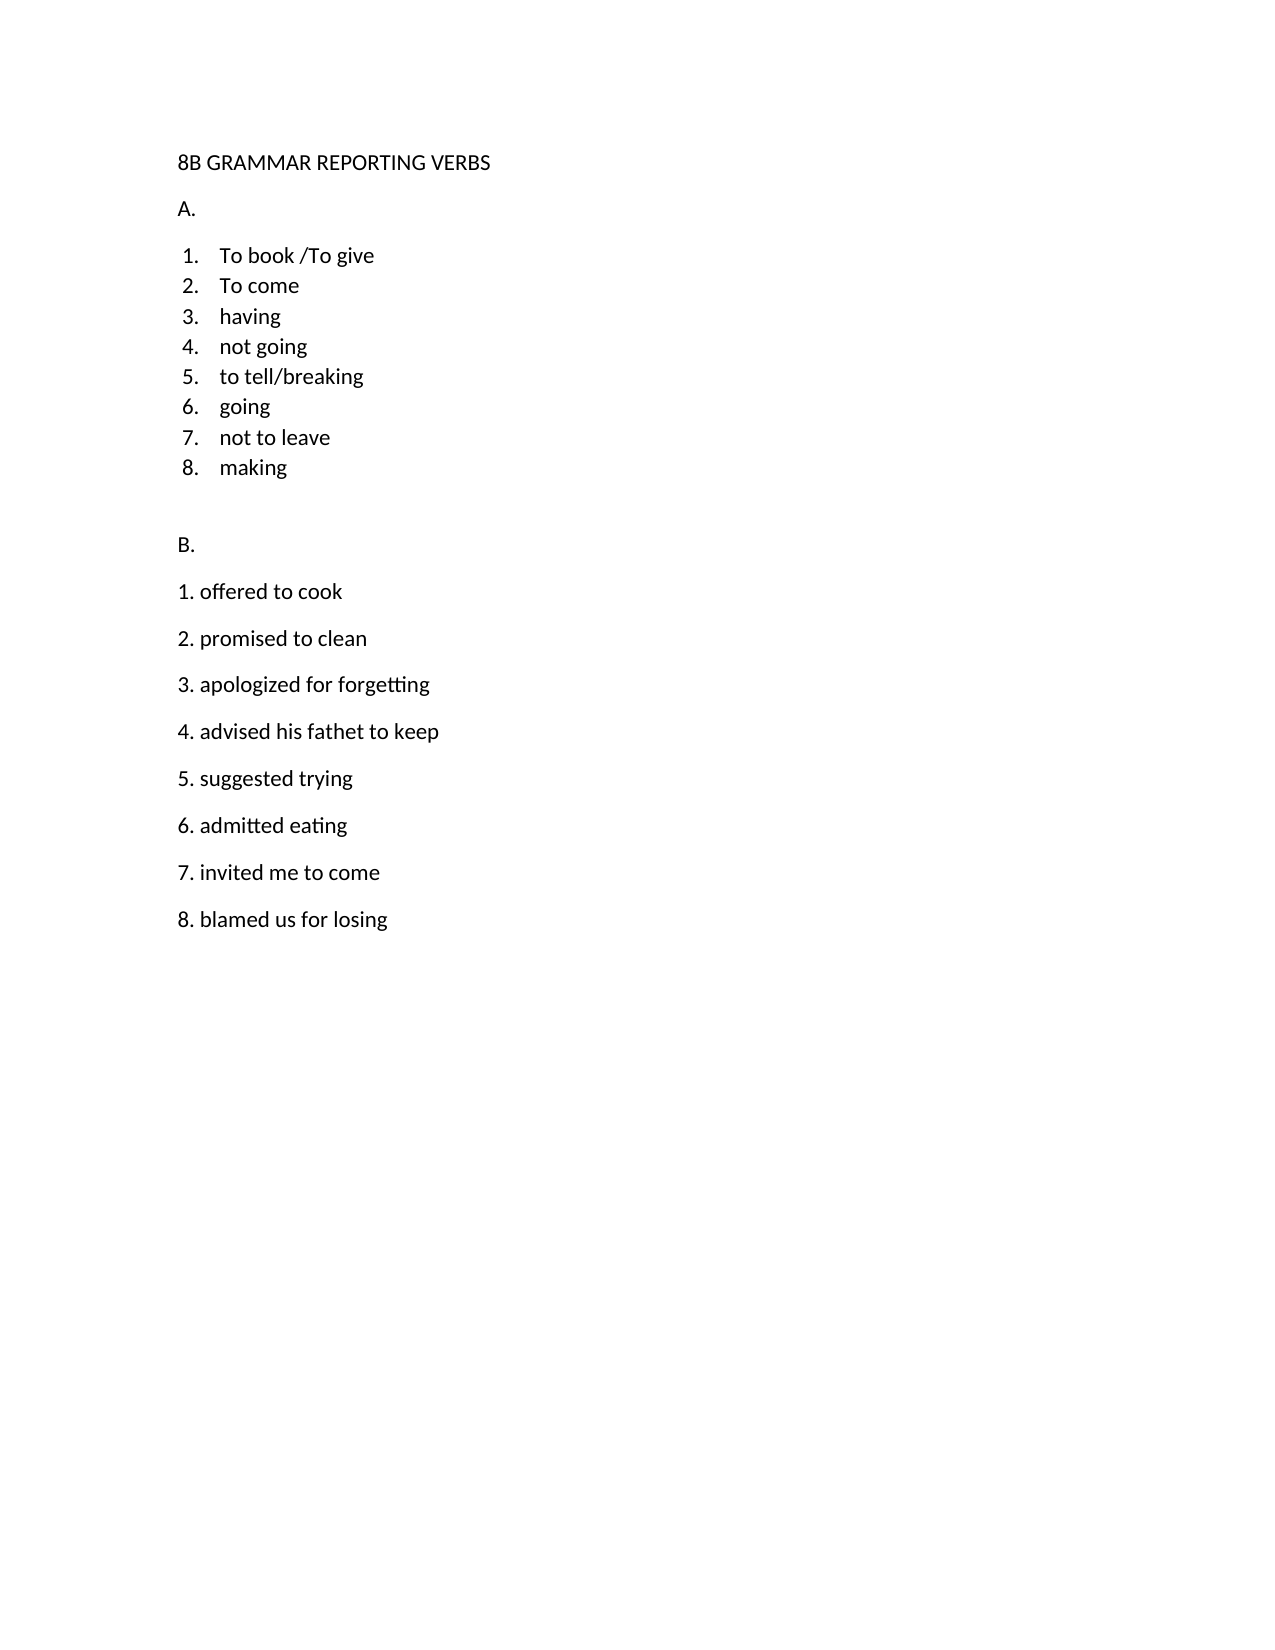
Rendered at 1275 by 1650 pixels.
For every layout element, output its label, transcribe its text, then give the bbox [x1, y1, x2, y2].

list not to leave [182, 423, 1098, 451]
text 6. admitted eating [177, 811, 1098, 839]
text 7. invited me to come [177, 858, 1098, 886]
text 8B GRAMMAR REPORTING VERBS [177, 148, 1098, 176]
list going [182, 392, 1098, 420]
list having [182, 302, 1098, 330]
text 4. advised his fathet to keep [177, 717, 1098, 745]
text A. [177, 194, 1098, 222]
text 2. promised to clean [177, 624, 1098, 652]
text 5. suggested trying [177, 764, 1098, 792]
text 1. offered to cook [177, 577, 1098, 605]
list To book /To give [182, 241, 1098, 269]
list making [182, 453, 1098, 481]
text 3. apologized for forgetting [177, 671, 1098, 698]
text 8. blamed us for losing [177, 905, 1098, 933]
list To come [182, 272, 1098, 299]
text B. [177, 530, 1098, 558]
list to tell/breaking [182, 362, 1098, 390]
list not going [182, 332, 1098, 360]
